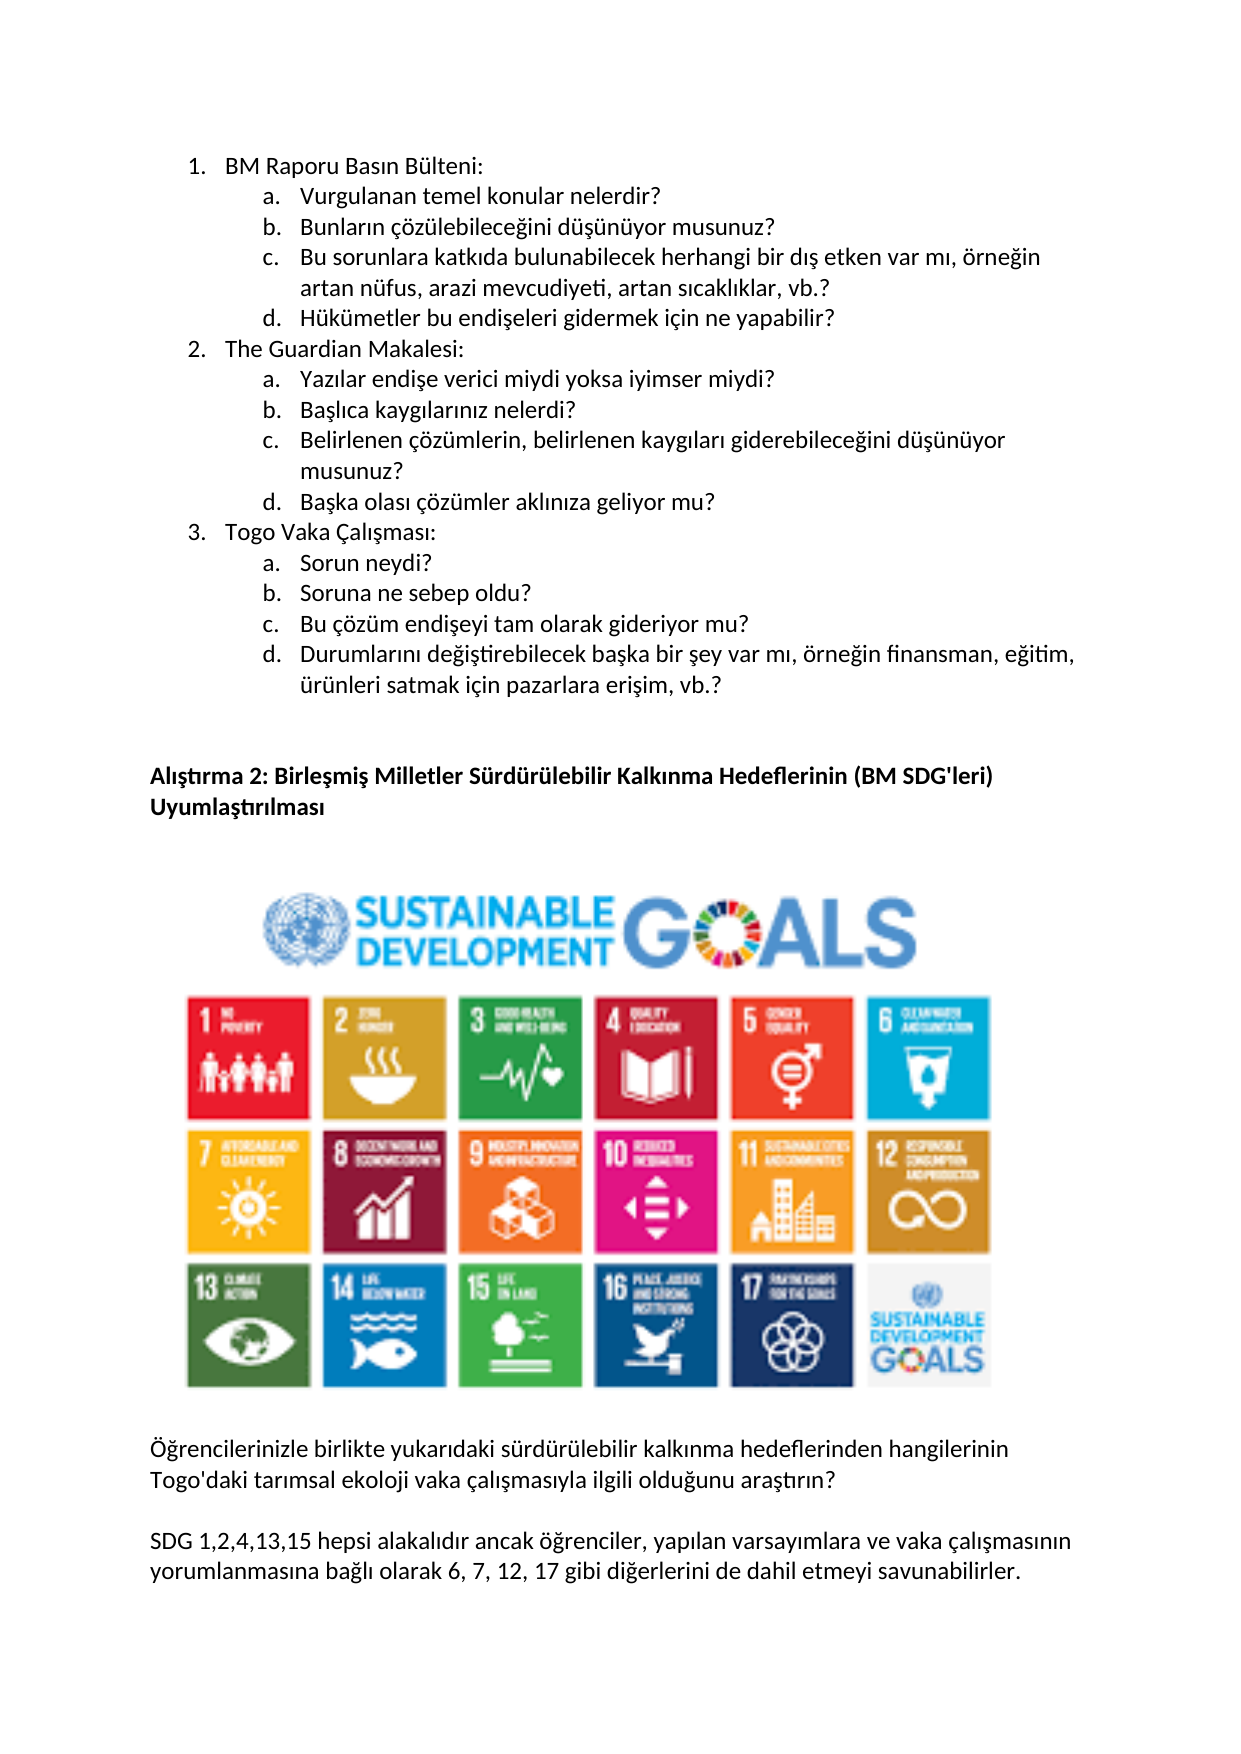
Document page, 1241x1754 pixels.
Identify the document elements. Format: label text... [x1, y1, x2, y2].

list The Guardian Makalesi: [187, 333, 1090, 364]
list Başka olası çözümler aklınıza geliyor mu? [262, 486, 1090, 516]
list Yazılar endişe verici miydi yoksa iyimser miydi? [262, 364, 1090, 394]
list Bu çözüm endişeyi tam olarak gideriyor mu? [262, 608, 1090, 638]
list Durumlarını değiştirebilecek başka bir şey var mı, örneğin finansman, eğitim, ürünleri satmak için pazarlara erişim, vb.? [262, 638, 1090, 699]
picture [150, 882, 1025, 1403]
list Hükümetler bu endişeleri gidermek için ne yapabilir? [262, 303, 1090, 333]
list Sorun neydi? [262, 547, 1090, 577]
text Öğrencilerinizle birlikte yukarıdaki sürdürülebilir kalkınma hedeflerinden hangilerinin Togo'daki tarımsal ekoloji vaka çalışmasıyla ilgili olduğunu araştırın? [150, 1433, 1090, 1494]
text Alıştırma 2: Birleşmiş Milletler Sürdürülebilir Kalkınma Hedeflerinin (BM SDG'leri) Uyumlaştırılması [150, 760, 1090, 821]
list Bu sorunlara katkıda bulunabilecek herhangi bir dış etken var mı, örneğin artan nüfus, arazi mevcudiyeti, artan sıcaklıklar, vb.? [262, 242, 1090, 303]
list Togo Vaka Çalışması: [187, 516, 1090, 547]
list Soruna ne sebep oldu? [262, 577, 1090, 608]
list Bunların çözülebileceğini düşünüyor musunuz? [262, 211, 1090, 242]
list Belirlenen çözümlerin, belirlenen kaygıları giderebileceğini düşünüyor musunuz? [262, 425, 1090, 486]
list Vurgulanan temel konular nelerdir? [262, 181, 1090, 211]
list Başlıca kaygılarınız nelerdi? [262, 394, 1090, 425]
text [150, 1525, 1090, 1586]
list BM Raporu Basın Bülteni: [187, 150, 1090, 181]
